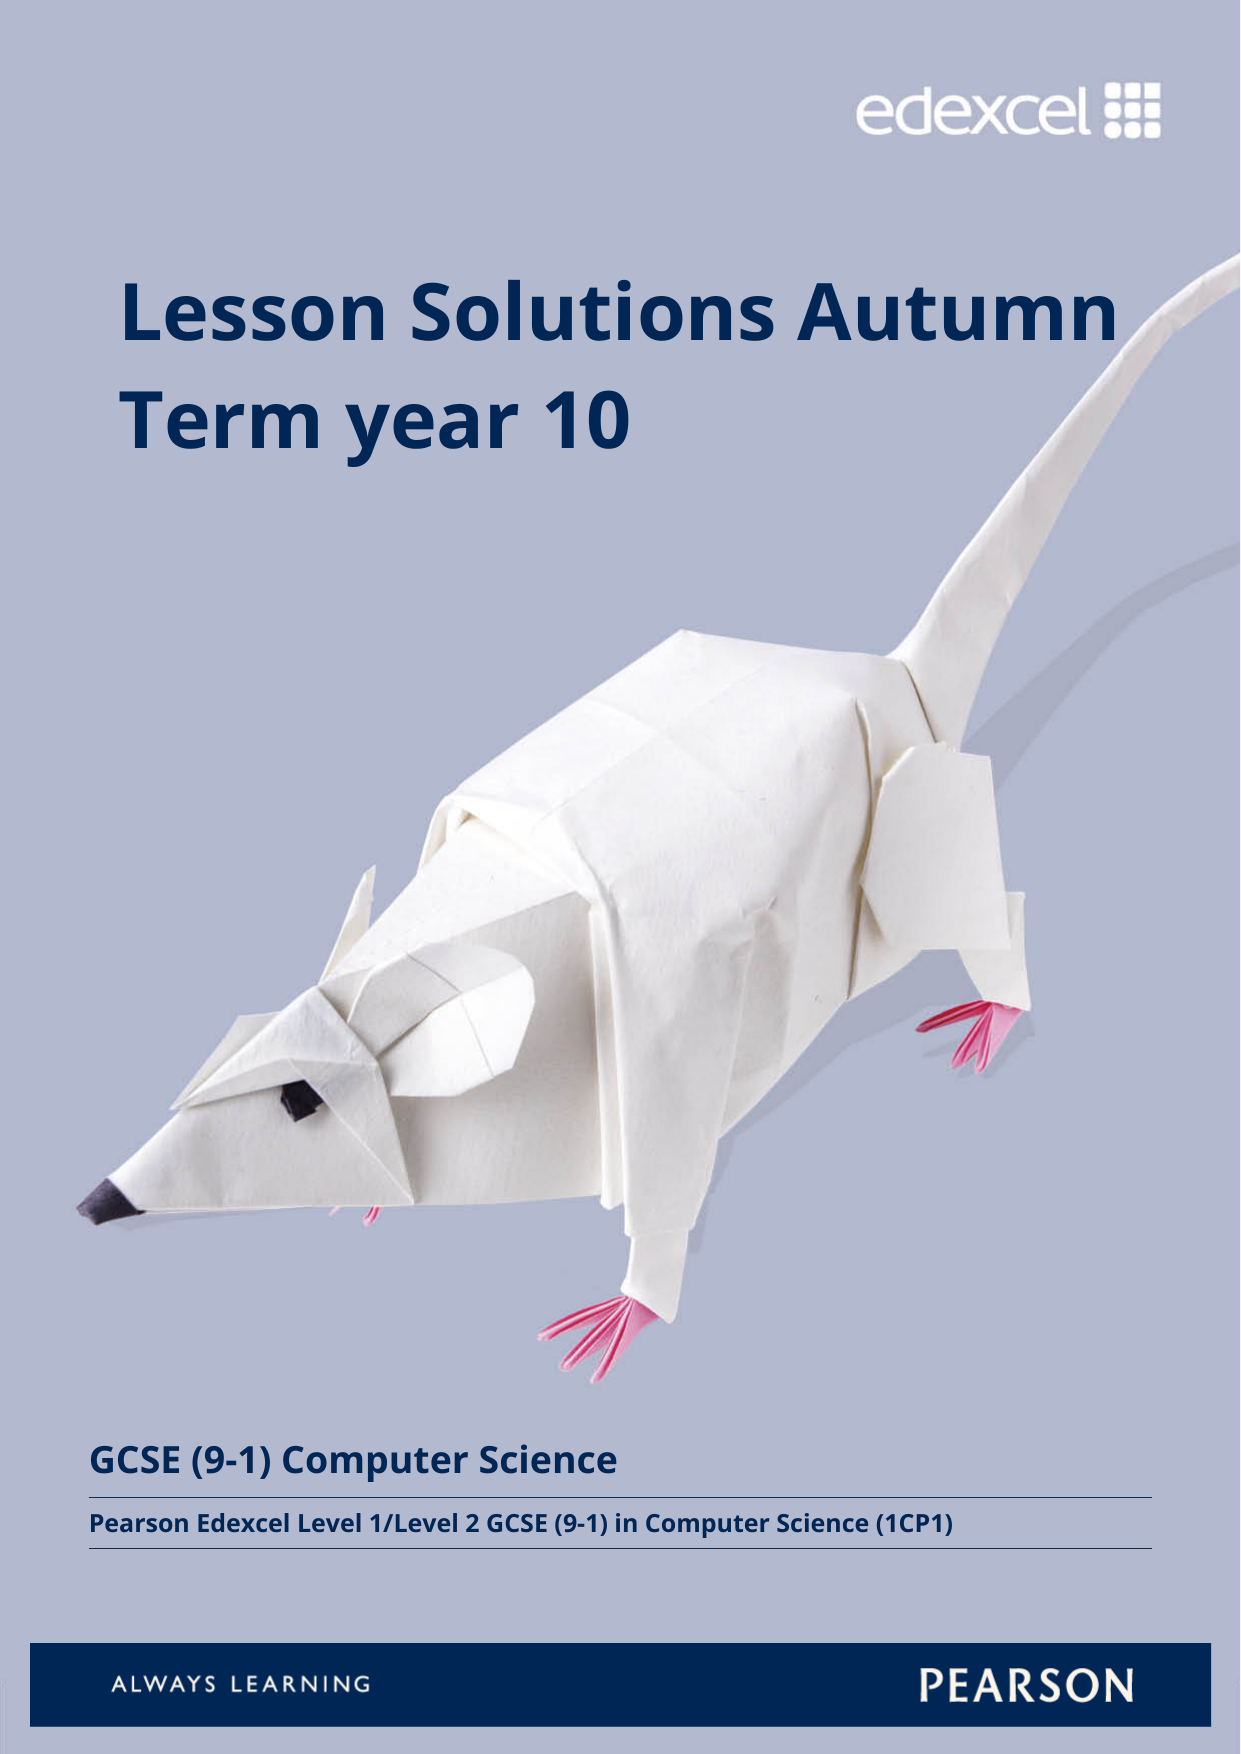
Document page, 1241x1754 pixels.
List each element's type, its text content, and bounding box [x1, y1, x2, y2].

text Pearson Edexcel Level 1/Level 2 GCSE (9-1) in Computer Science (1CP1) [88, 1498, 1152, 1549]
text GCSE (9-1) Computer Science [88, 1434, 1152, 1485]
text Lesson Solutions Autumn Term year 10 [118, 256, 1152, 471]
picture [0, 0, 1241, 1754]
